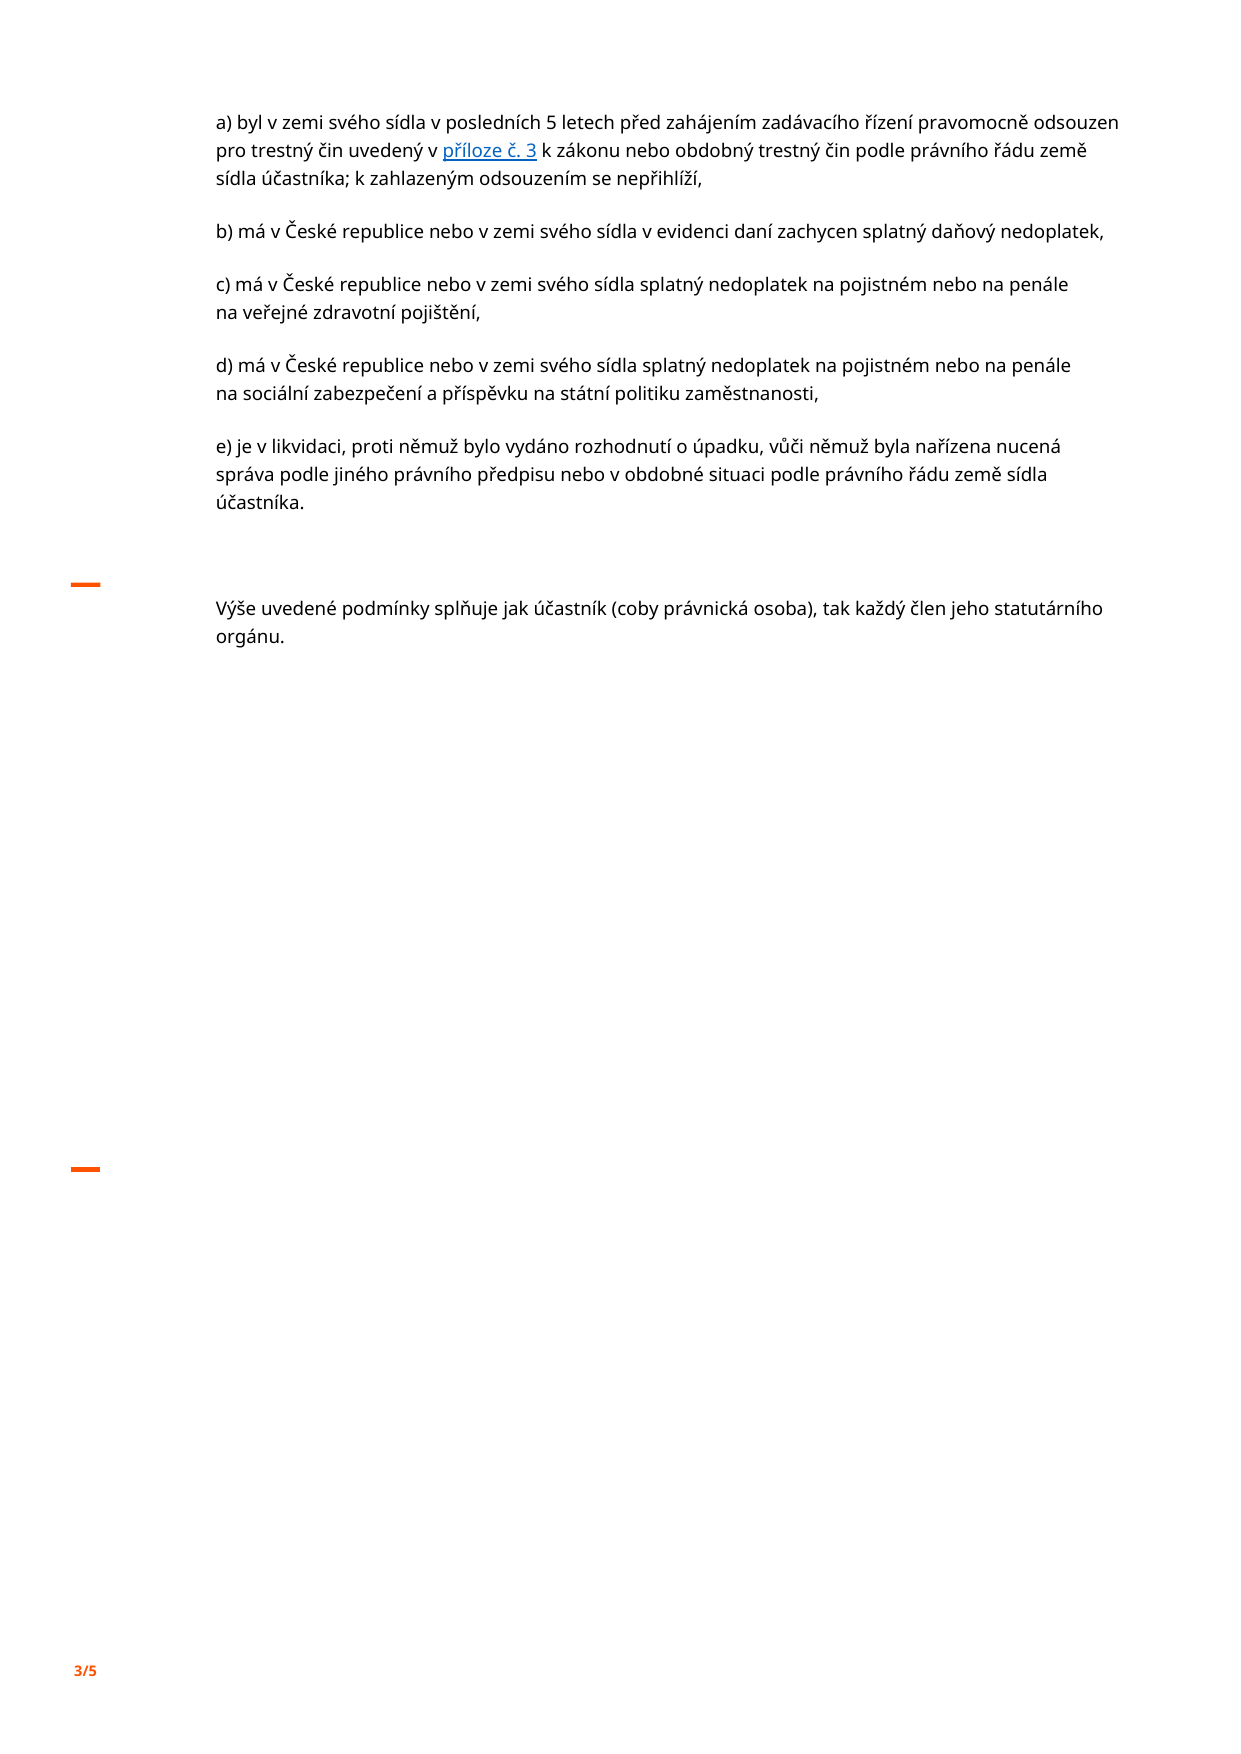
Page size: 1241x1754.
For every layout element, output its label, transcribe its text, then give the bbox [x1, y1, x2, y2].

text Výše uvedené podmínky splňuje jak účastník (coby právnická osoba), tak každý člen jeho statutárního orgánu. [216, 596, 1122, 649]
text d) má v České republice nebo v zemi svého sídla splatný nedoplatek na pojistném nebo na penále na sociální zabezpečení a příspěvku na státní politiku zaměstnanosti, [216, 352, 1122, 406]
text b) má v České republice nebo v zemi svého sídla v evidenci daní zachycen splatný daňový nedoplatek, [216, 218, 1122, 244]
text e) je v likvidaci, proti němuž bylo vydáno rozhodnutí o úpadku, vůči němuž byla nařízena nucená správa podle jiného právního předpisu nebo v obdobné situaci podle právního řádu země sídla účastníka. [216, 433, 1122, 515]
text a) byl v zemi svého sídla v posledních 5 letech před zahájením zadávacího řízení pravomocně odsouzen pro trestný čin uvedený v příloze č. 3 k zákonu nebo obdobný trestný čin podle právního řádu země sídla účastníka; k zahlazeným odsouzením se nepřihlíží, [216, 109, 1122, 191]
text c) má v České republice nebo v zemi svého sídla splatný nedoplatek na pojistném nebo na penále na veřejné zdravotní pojištění, [216, 271, 1122, 325]
